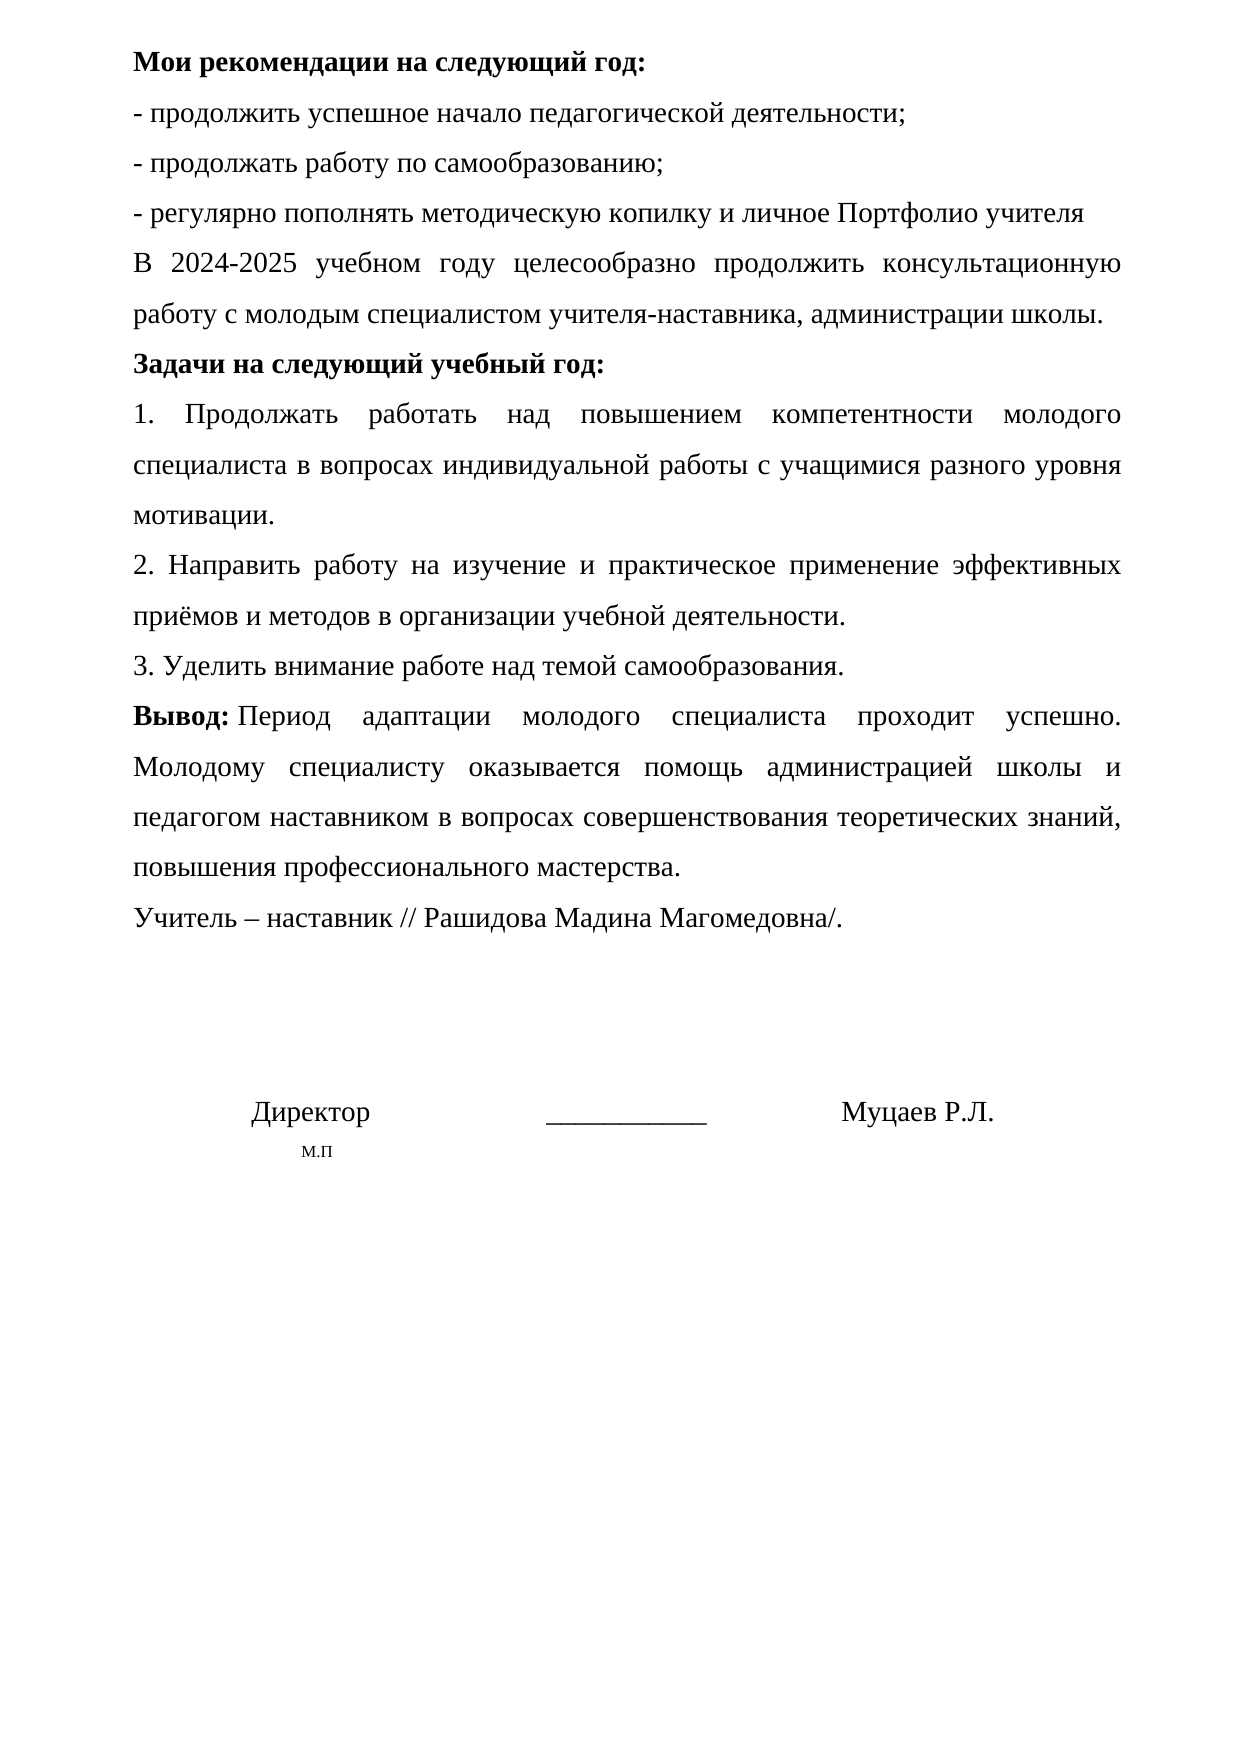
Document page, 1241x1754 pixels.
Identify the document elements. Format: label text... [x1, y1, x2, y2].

text - регулярно пополнять методическую копилку и личное Портфолио учителя [133, 195, 1122, 229]
text 3. Уделить внимание работе над темой самообразования. [133, 648, 1122, 682]
text Учитель – наставник // Рашидова Мадина Магомедовна/. [133, 900, 1122, 933]
text 1. Продолжать работать над повышением компетентности молодого специалиста в вопросах индивидуальной работы с учащимися разного уровня мотивации. [133, 397, 1122, 531]
text Мои рекомендации на следующий год: [133, 44, 1122, 78]
text - продолжать работу по самообразованию; [133, 145, 1122, 178]
text - продолжить успешное начало педагогической деятельности; [133, 95, 1122, 128]
text 2. Направить работу на изучение и практическое применение эффективных приёмов и методов в организации учебной деятельности. [133, 547, 1122, 631]
text Задачи на следующий учебный год: [133, 346, 1122, 380]
text Директор ___________ Муцаев Р.Л. [177, 1094, 1152, 1127]
text В 2024-2025 учебном году целесообразно продолжить консультационную работу с молодым специалистом учителя-наставника, администрации школы. [133, 246, 1122, 329]
text М.П [177, 1127, 1152, 1161]
text Вывод: Период адаптации молодого специалиста проходит успешно. Молодому специалисту оказывается помощь администрацией школы и педагогом наставником в вопросах совершенствования теоретических знаний, повышения профессионального мастерства. [133, 698, 1122, 883]
